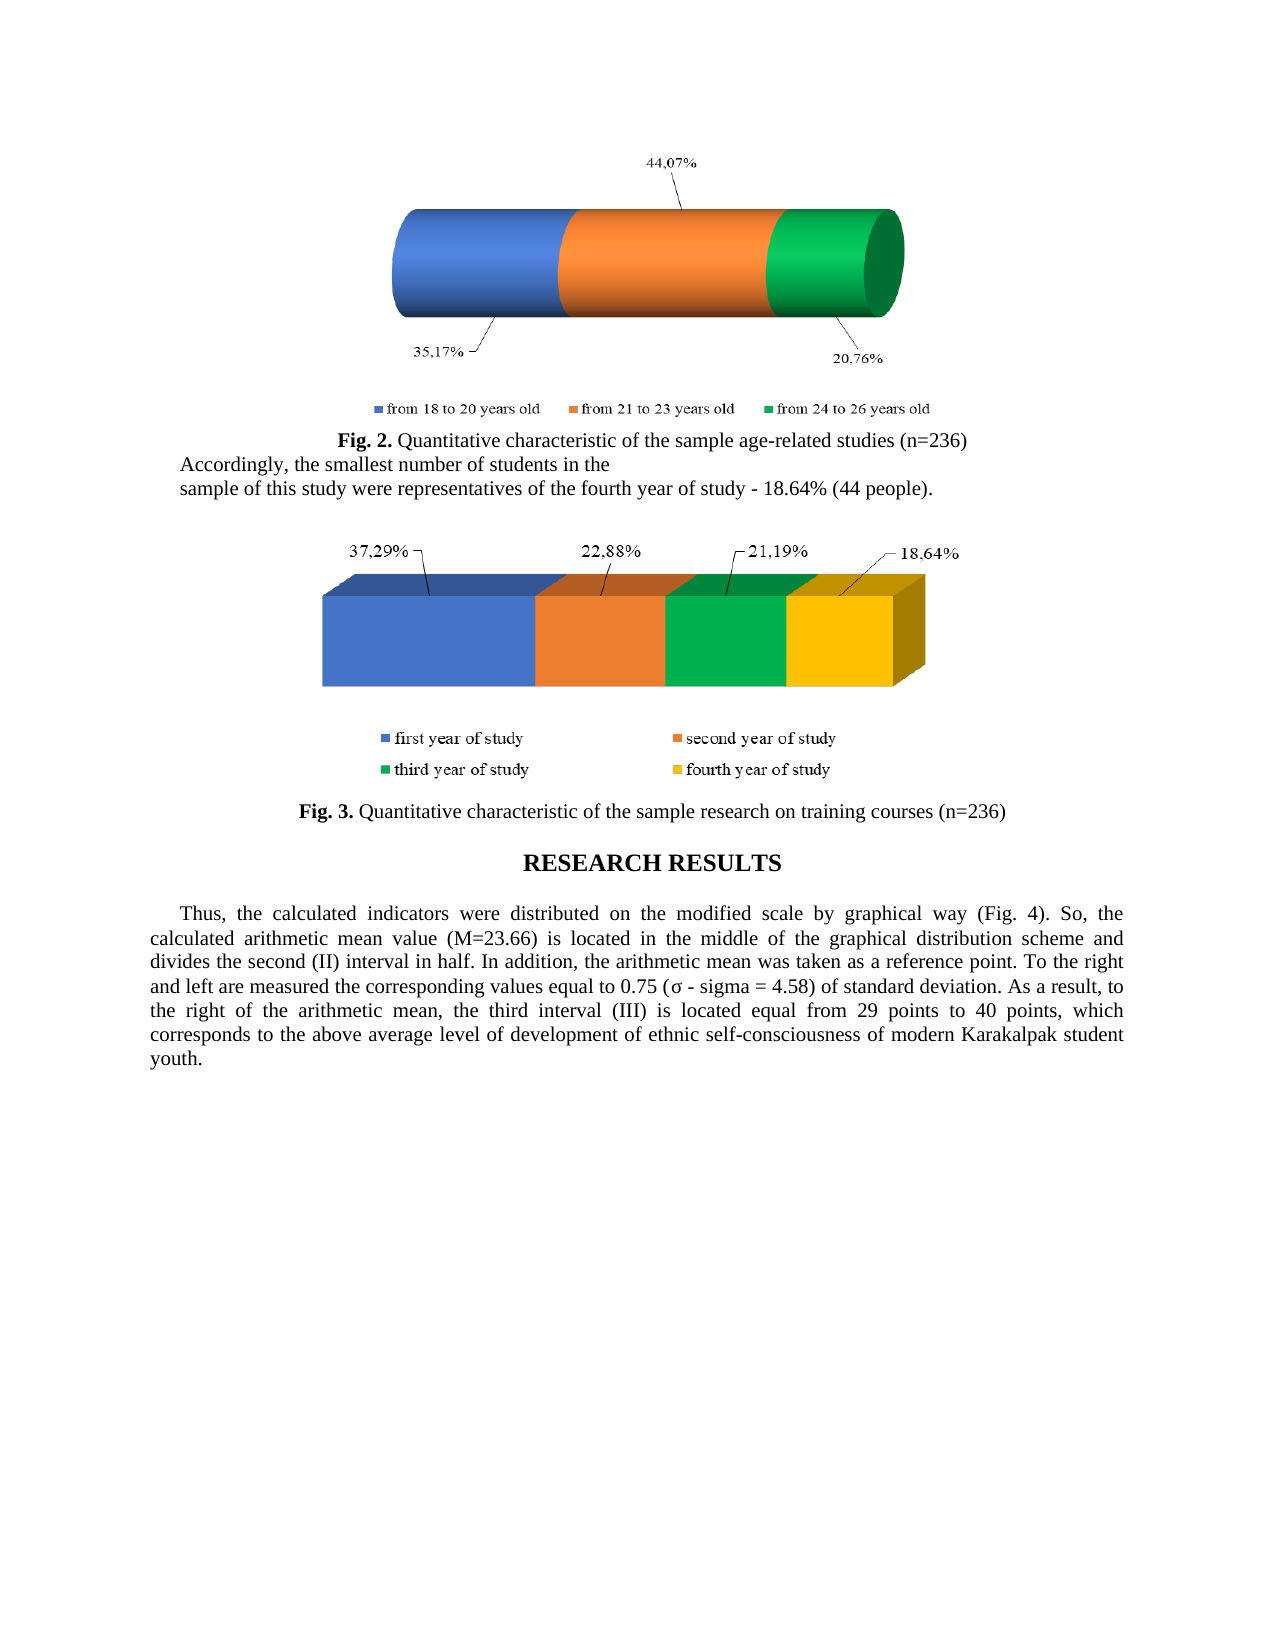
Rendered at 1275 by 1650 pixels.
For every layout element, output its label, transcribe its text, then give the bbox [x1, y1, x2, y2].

text Thus, the calculated indicators were distributed on the modified scale by graphical way (Fig. 4). So, the calculated arithmetic mean value (M=23.66) is located in the middle of the graphical distribution scheme and divides the second (II) interval in half. In addition, the arithmetic mean was taken as a reference point. To the right and left are measured the corresponding values equal to 0.75 (σ - sigma = 4.58) of standard deviation. As a result, to the right of the arithmetic mean, the third interval (III) is located equal from 29 points to 40 points, which corresponds to the above average level of development of ethnic self-consciousness of modern Karakalpak student youth. [150, 901, 1125, 1070]
picture [373, 150, 932, 429]
text Fig. 2. Quantitative characteristic of the sample age-related studies (n=236) [150, 428, 1125, 452]
text Accordingly, the smallest number of students in the [150, 452, 1125, 476]
text RESEARCH RESULTS [150, 848, 1125, 876]
text Fig. 3. Quantitative characteristic of the sample research on training courses (n=236) [150, 798, 1125, 823]
picture [311, 524, 964, 799]
text sample of this study were representatives of the fourth year of study - 18.64% (44 people). [150, 476, 1125, 500]
